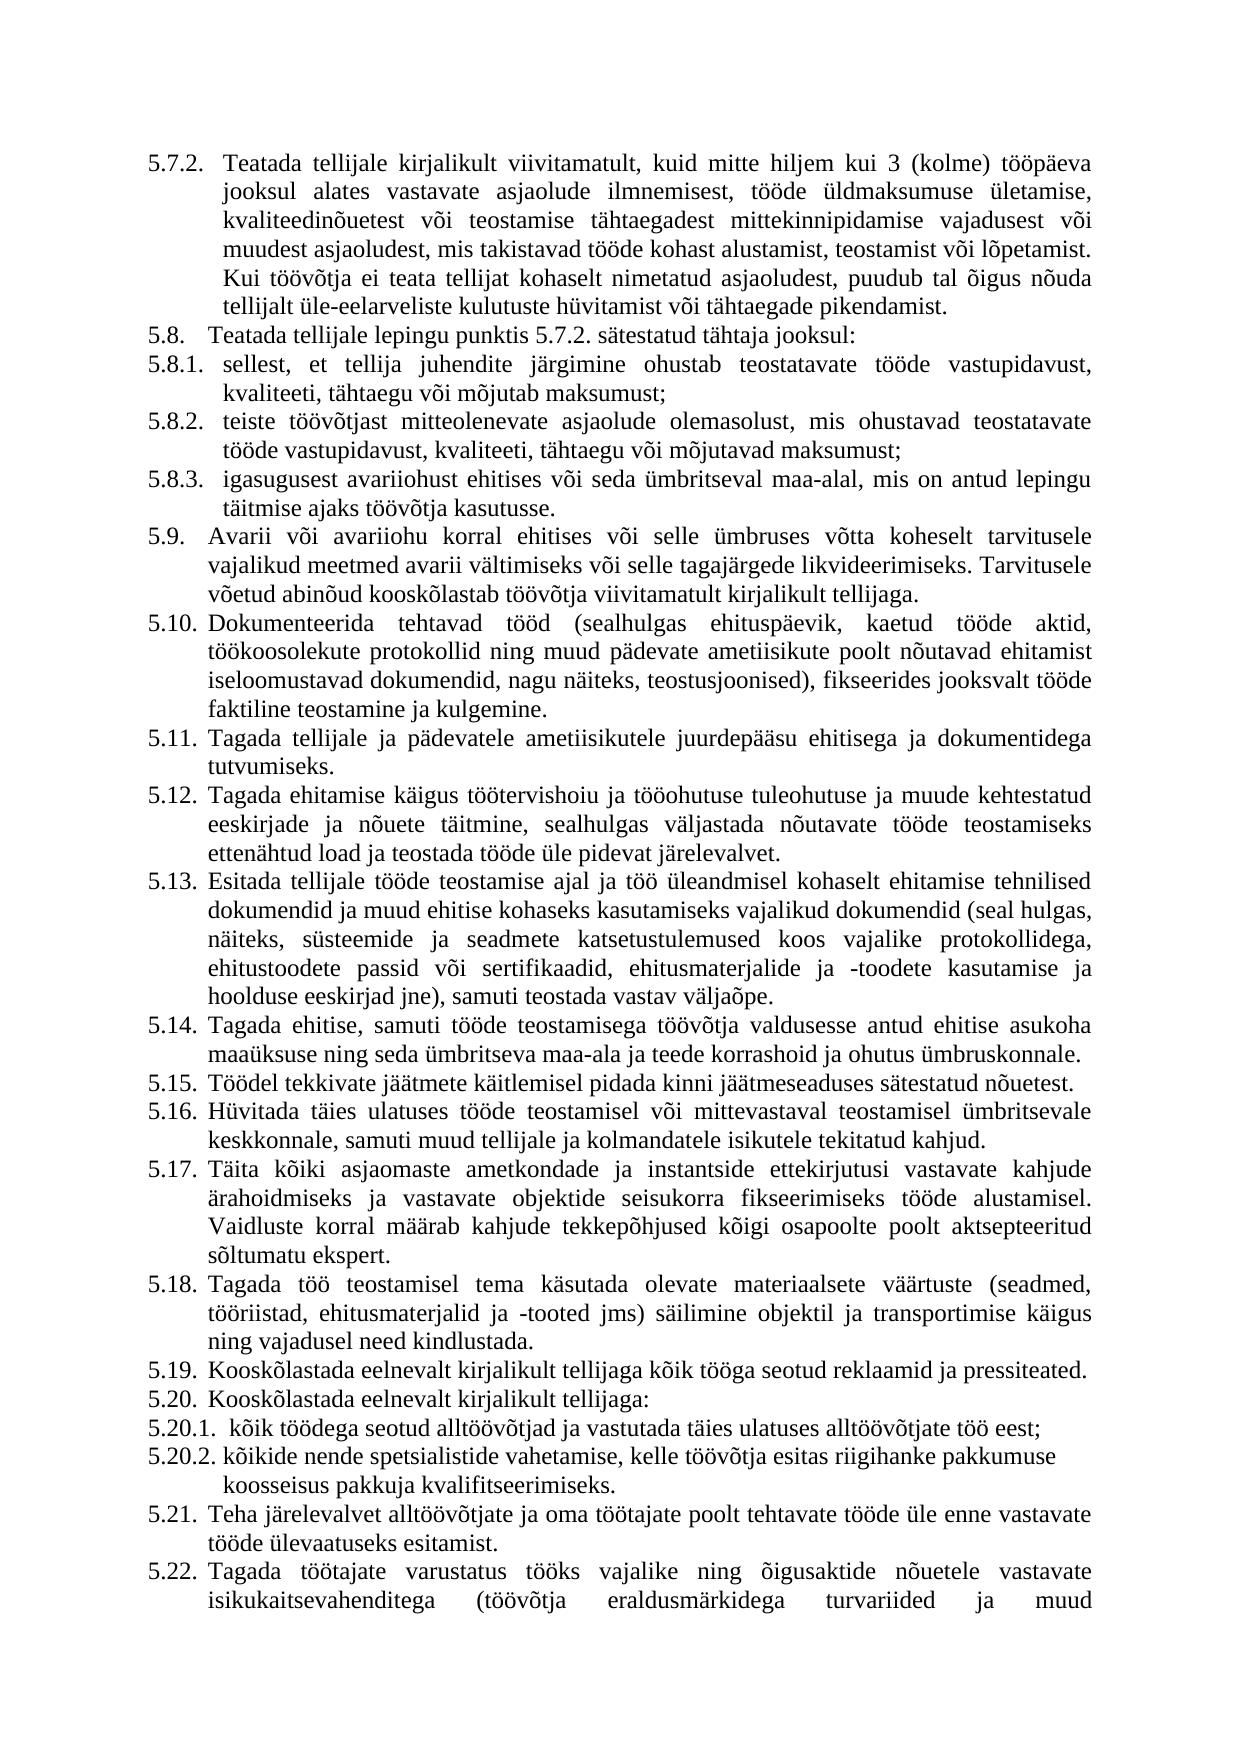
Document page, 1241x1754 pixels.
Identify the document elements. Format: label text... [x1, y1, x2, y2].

list teiste töövõtjast mitteolenevate asjaolude olemasolust, mis ohustavad teostatavate tööde vastupidavust, kvaliteeti, tähtaegu või mõjutavad maksumust; [148, 406, 1093, 464]
list Tagada ehitise, samuti tööde teostamisega töövõtja valdusesse antud ehitise asukoha maaüksuse ning seda ümbritseva maa-ala ja teede korrashoid ja ohutus ümbruskonnale. [148, 1010, 1093, 1068]
list Kooskõlastada eelnevalt kirjalikult tellijaga kõik tööga seotud reklaamid ja pressiteated. [148, 1355, 1093, 1384]
list Esitada tellijale tööde teostamise ajal ja töö üleandmisel kohaselt ehitamise tehnilised dokumendid ja muud ehitise kohaseks kasutamiseks vajalikud dokumendid (seal hulgas, näiteks, süsteemide ja seadmete katsetustulemused koos vajalike protokollidega, ehitustoodete passid või sertifikaadid, ehitusmaterjalide ja -toodete kasutamise ja hoolduse eeskirjad jne), samuti teostada vastav väljaõpe. [148, 866, 1093, 1010]
list sellest, et tellija juhendite järgimine ohustab teostatavate tööde vastupidavust, kvaliteeti, tähtaegu või mõjutab maksumust; [148, 349, 1093, 406]
list Tagada töö teostamisel tema käsutada olevate materiaalsete väärtuste (seadmed, tööriistad, ehitusmaterjalid ja -tooted jms) säilimine objektil ja transportimise käigus ning vajadusel need kindlustada. [148, 1269, 1093, 1355]
list Tagada ehitamise käigus töötervishoiu ja tööohutuse tuleohutuse ja muude kehtestatud eeskirjade ja nõuete täitmine, sealhulgas väljastada nõutavate tööde teostamiseks ettenähtud load ja teostada tööde üle pidevat järelevalvet. [148, 780, 1093, 866]
list Tagada tellijale ja pädevatele ametiisikutele juurdepääsu ehitisega ja dokumentidega tutvumiseks. [148, 723, 1093, 780]
list Dokumenteerida tehtavad tööd (sealhulgas ehituspäevik, kaetud tööde aktid, töökoosolekute protokollid ning muud pädevate ametiisikute poolt nõutavad ehitamist iseloomustavad dokumendid, nagu näiteks, teostusjoonised), fikseerides jooksvalt tööde faktiline teostamine ja kulgemine. [148, 608, 1093, 723]
list Teha järelevalvet alltöövõtjate ja oma töötajate poolt tehtavate tööde üle enne vastavate tööde ülevaatuseks esitamist. [148, 1499, 1093, 1556]
list Töödel tekkivate jäätmete käitlemisel pidada kinni jäätmeseaduses sätestatud nõuetest. [148, 1068, 1093, 1096]
list Avarii või avariiohu korral ehitises või selle ümbruses võtta koheselt tarvitusele vajalikud meetmed avarii vältimiseks või selle tagajärgede likvideerimiseks. Tarvitusele võetud abinõud kooskõlastab töövõtja viivitamatult kirjalikult tellijaga. [148, 521, 1093, 608]
list igasugusest avariiohust ehitises või seda ümbritseval maa-alal, mis on antud lepingu täitmise ajaks töövõtja kasutusse. [148, 464, 1093, 521]
list Täita kõiki asjaomaste ametkondade ja instantside ettekirjutusi vastavate kahjude ärahoidmiseks ja vastavate objektide seisukorra fikseerimiseks tööde alustamisel. Vaidluste korral määrab kahjude tekkepõhjused kõigi osapoolte poolt aktsepteeritud sõltumatu ekspert. [148, 1154, 1093, 1269]
list Kooskõlastada eelnevalt kirjalikult tellijaga: [148, 1384, 1093, 1413]
list Teatada tellijale kirjalikult viivitamatult, kuid mitte hiljem kui 3 (kolme) tööpäeva jooksul alates vastavate asjaolude ilmnemisest, tööde üldmaksumuse ületamise, kvaliteedinõuetest või teostamise tähtaegadest mittekinnipidamise vajadusest või muudest asjaoludest, mis takistavad tööde kohast alustamist, teostamist või lõpetamist. Kui töövõtja ei teata tellijat kohaselt nimetatud asjaoludest, puudub tal õigus nõuda tellijalt üle-eelarveliste kulutuste hüvitamist või tähtaegade pikendamist. [148, 148, 1093, 320]
list Hüvitada täies ulatuses tööde teostamisel või mittevastaval teostamisel ümbritsevale keskkonnale, samuti muud tellijale ja kolmandatele isikutele tekitatud kahjud. [148, 1096, 1093, 1154]
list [148, 1556, 1093, 1614]
list kõik töödega seotud alltöövõtjad ja vastutada täies ulatuses alltöövõtjate töö eest; [148, 1413, 1093, 1441]
list Teatada tellijale lepingu punktis 5.7.2. sätestatud tähtaja jooksul: [148, 320, 1093, 349]
list kõikide nende spetsialistide vahetamise, kelle töövõtja esitas riigihanke pakkumuse koosseisus pakkuja kvalifitseerimiseks. [148, 1441, 1093, 1499]
